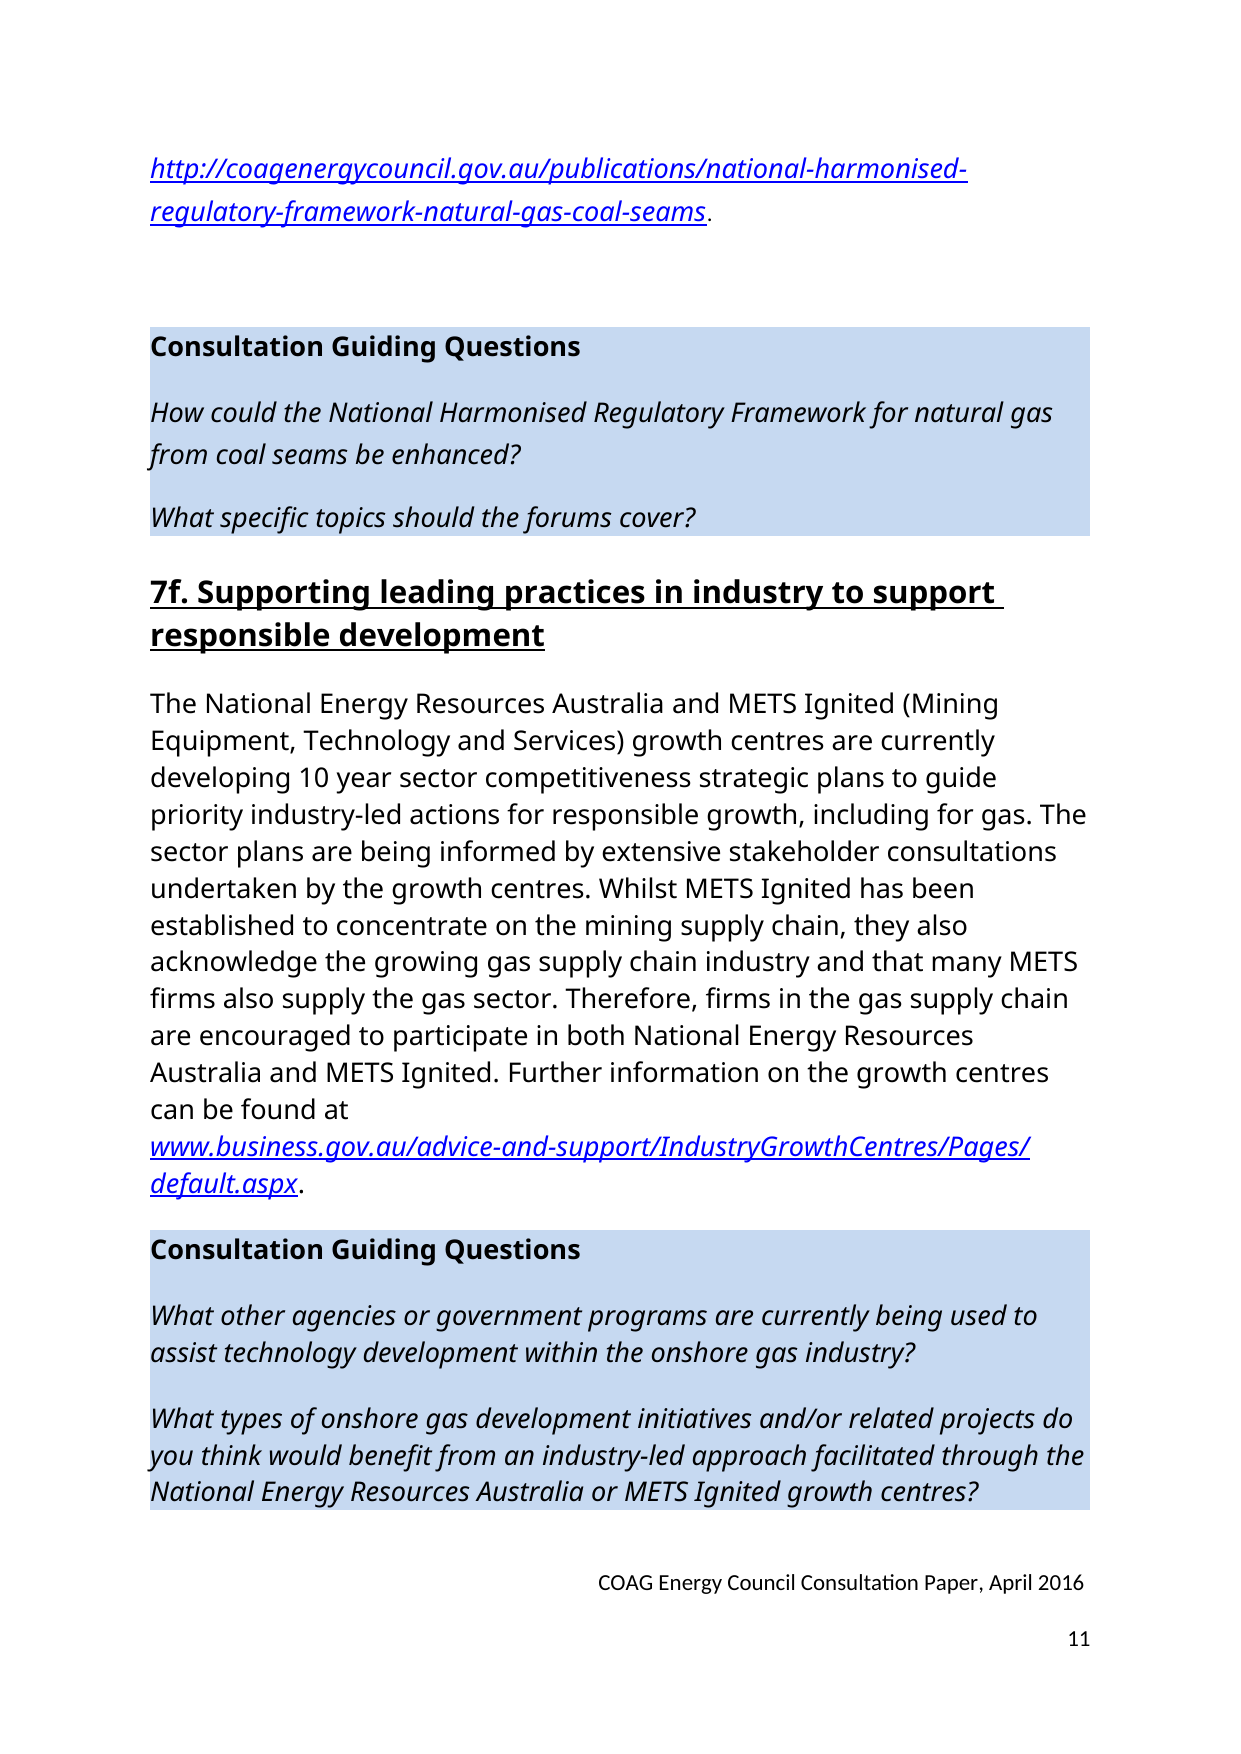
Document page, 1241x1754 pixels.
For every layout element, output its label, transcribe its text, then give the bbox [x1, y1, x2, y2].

text What types of onshore gas development initiatives and/or related projects do you think would benefit from an industry-led approach facilitated through the National Energy Resources Australia or METS Ignited growth centres? [150, 1399, 1090, 1510]
text Consultation Guiding Questions [150, 327, 1090, 364]
text Consultation Guiding Questions [150, 1230, 1090, 1267]
text What specific topics should the forums cover? [150, 499, 1090, 536]
text How could the National Harmonised Regulatory Framework for natural gas from coal seams be enhanced? [150, 393, 1090, 472]
text The National Energy Resources Australia and METS Ignited (Mining Equipment, Technology and Services) growth centres are currently developing 10 year sector competitiveness strategic plans to guide priority industry-led actions for responsible growth, including for gas. The sector plans are being informed by extensive stakeholder consultations undertaken by the growth centres. Whilst METS Ignited has been established to concentrate on the mining supply chain, they also acknowledge the growing gas supply chain industry and that many METS firms also supply the gas sector. Therefore, firms in the gas supply chain are encouraged to participate in both National Energy Resources Australia and METS Ignited. Further information on the growth centres can be found at www.business.gov.au/advice-and-support/IndustryGrowthCentres/Pages/default.aspx. [150, 685, 1090, 1201]
text What other agencies or government programs are currently being used to assist technology development within the onshore gas industry? [150, 1296, 1090, 1370]
text http://coagenergycouncil.gov.au/publications/national-harmonised-regulatory-framework-natural-gas-coal-seams. [150, 150, 1090, 229]
text 7f. Supporting leading practices in industry to support responsible development [150, 570, 1090, 656]
